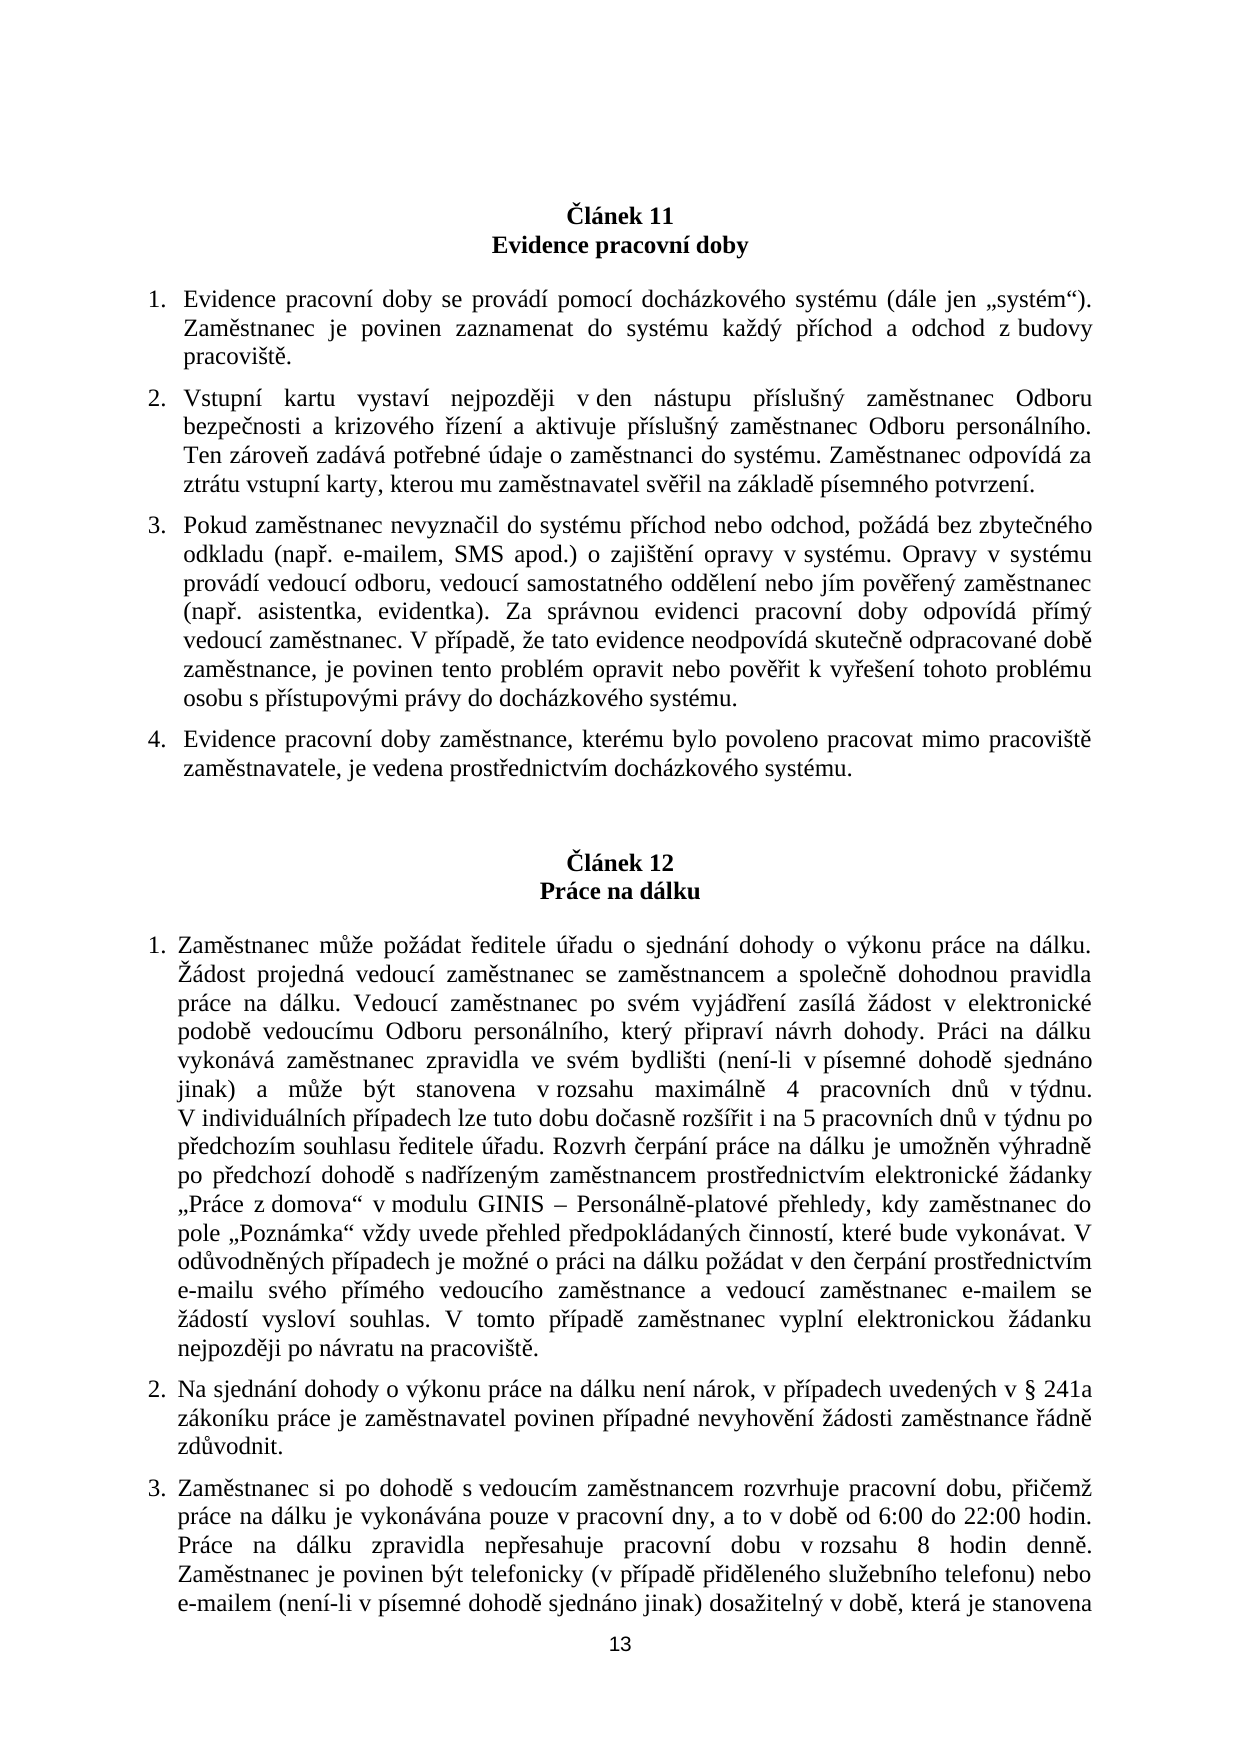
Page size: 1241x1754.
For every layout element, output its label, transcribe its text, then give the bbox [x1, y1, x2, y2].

text Článek 12 Práce na dálku [148, 848, 1092, 905]
list Evidence pracovní doby se provádí pomocí docházkového systému (dále jen „systém“). Zaměstnanec je povinen zaznamenat do systému každý příchod a odchod z budovy pracoviště. [148, 284, 1092, 370]
list Evidence pracovní doby zaměstnance, kterému bylo povoleno pracovat mimo pracoviště zaměstnavatele, je vedena prostřednictvím docházkového systému. [148, 724, 1092, 781]
list Zaměstnanec může požádat ředitele úřadu o sjednání dohody o výkonu práce na dálku. Žádost projedná vedoucí zaměstnanec se zaměstnancem a společně dohodnou pravidla práce na dálku. Vedoucí zaměstnanec po svém vyjádření zasílá žádost v elektronické podobě vedoucímu Odboru personálního, který připraví návrh dohody. Práci na dálku vykonává zaměstnanec zpravidla ve svém bydlišti (není-li v písemné dohodě sjednáno jinak) a může být stanovena v rozsahu maximálně 4 pracovních dnů v týdnu. V individuálních případech lze tuto dobu dočasně rozšířit i na 5 pracovních dnů v týdnu po předchozím souhlasu ředitele úřadu. Rozvrh čerpání práce na dálku je umožněn výhradně po předchozí dohodě s nadřízeným zaměstnancem prostřednictvím elektronické žádanky „Práce z domova“ v modulu GINIS – Personálně-platové přehledy, kdy zaměstnanec do pole „Poznámka“ vždy uvede přehled předpokládaných činností, které bude vykonávat. V odůvodněných případech je možné o práci na dálku požádat v den čerpání prostřednictvím e-mailu svého přímého vedoucího zaměstnance a vedoucí zaměstnanec e-mailem se žádostí vysloví souhlas. V tomto případě zaměstnanec vyplní elektronickou žádanku nejpozději po návratu na pracoviště. [148, 930, 1092, 1361]
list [148, 1473, 1092, 1616]
list Pokud zaměstnanec nevyznačil do systému příchod nebo odchod, požádá bez zbytečného odkladu (např. e-mailem, SMS apod.) o zajištění opravy v systému. Opravy v systému provádí vedoucí odboru, vedoucí samostatného oddělení nebo jím pověřený zaměstnanec (např. asistentka, evidentka). Za správnou evidenci pracovní doby odpovídá přímý vedoucí zaměstnanec. V případě, že tato evidence neodpovídá skutečně odpracované době zaměstnance, je povinen tento problém opravit nebo pověřit k vyřešení tohoto problému osobu s přístupovými právy do docházkového systému. [148, 510, 1092, 711]
list Na sjednání dohody o výkonu práce na dálku není nárok, v případech uvedených v § 241a zákoníku práce je zaměstnavatel povinen případné nevyhovění žádosti zaměstnance řádně zdůvodnit. [148, 1374, 1092, 1460]
text Článek 11 Evidence pracovní doby [148, 201, 1092, 259]
list Vstupní kartu vystaví nejpozději v den nástupu příslušný zaměstnanec Odboru bezpečnosti a krizového řízení a aktivuje příslušný zaměstnanec Odboru personálního. Ten zároveň zadává potřebné údaje o zaměstnanci do systému. Zaměstnanec odpovídá za ztrátu vstupní karty, kterou mu zaměstnavatel svěřil na základě písemného potvrzení. [148, 383, 1092, 498]
